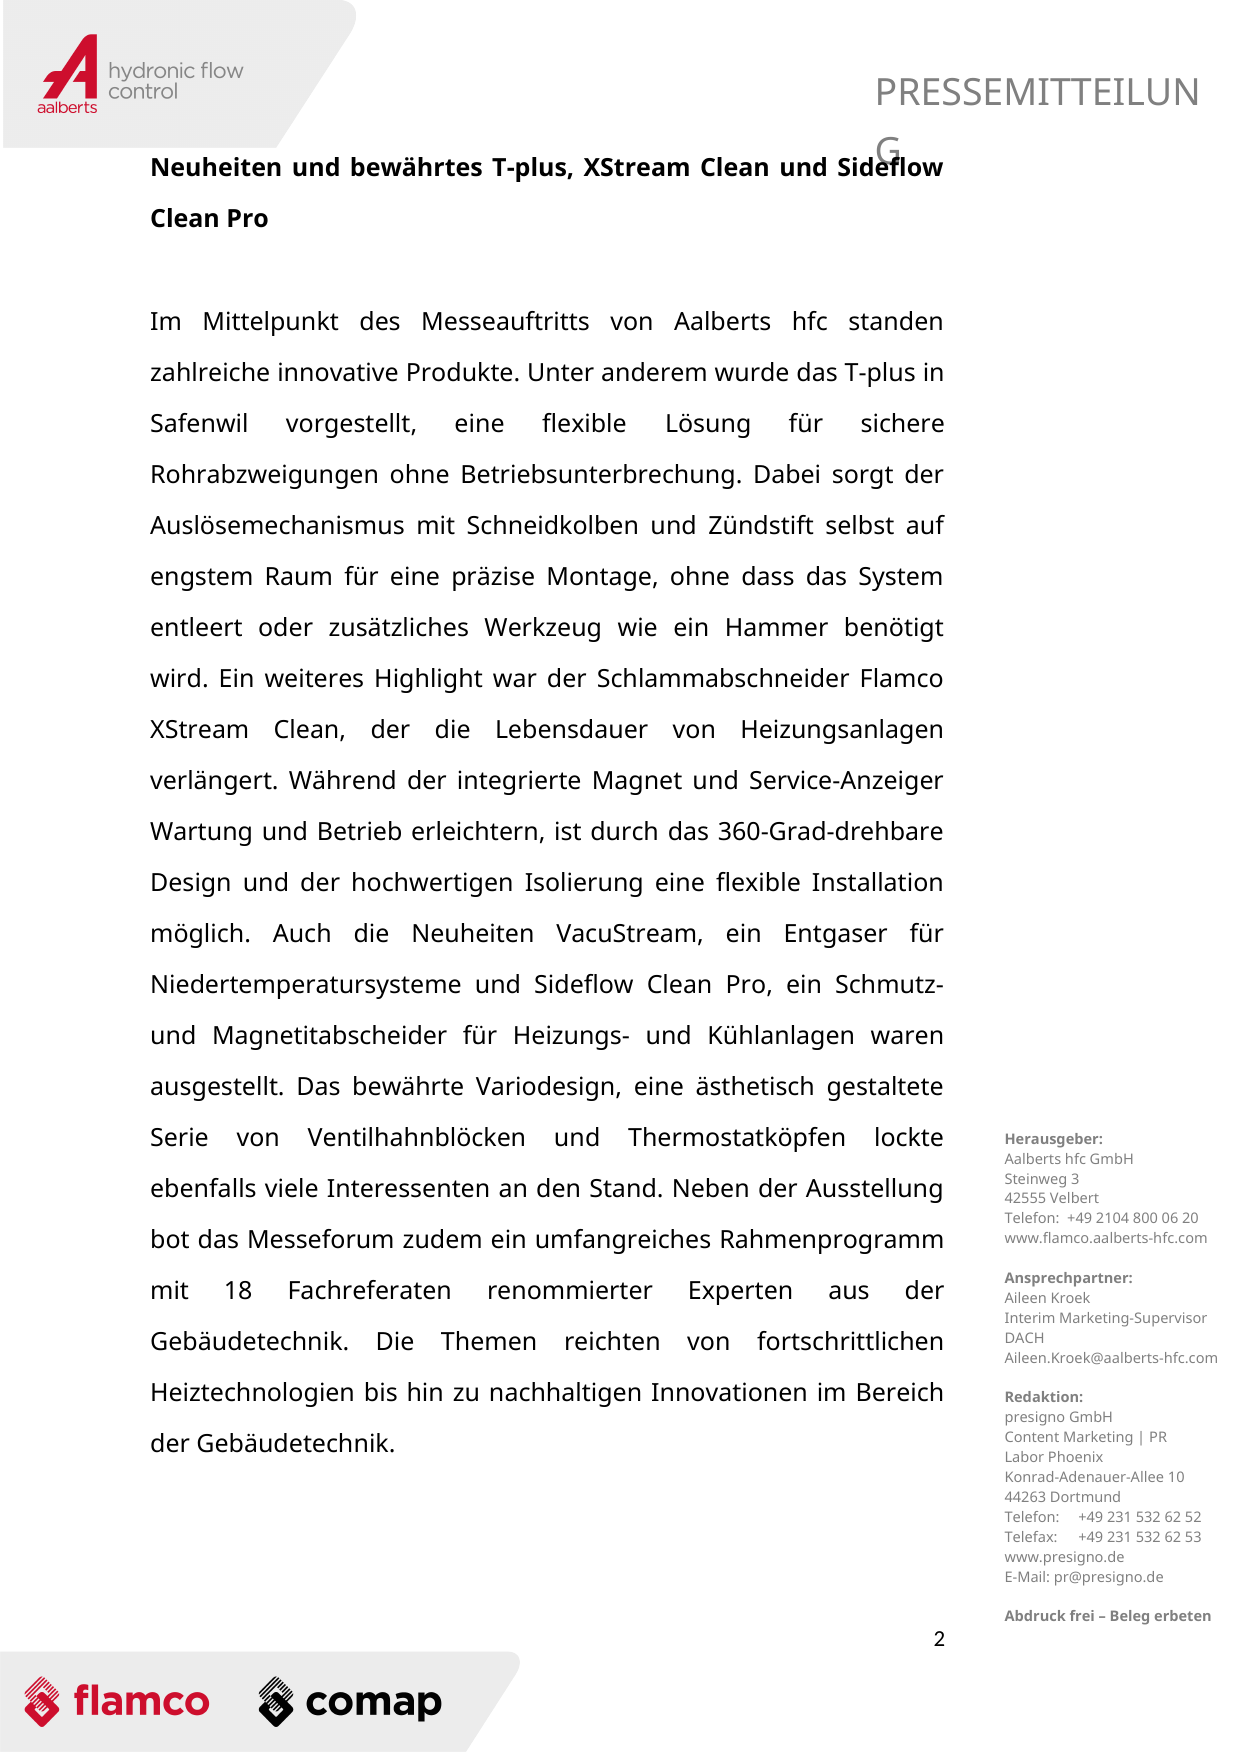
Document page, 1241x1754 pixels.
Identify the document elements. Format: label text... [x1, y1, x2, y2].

text Im Mittelpunkt des Messeauftritts von Aalberts hfc standen zahlreiche innovative Produkte. Unter anderem wurde das T-plus in Safenwil vorgestellt, eine flexible Lösung für sichere Rohrabzweigungen ohne Betriebsunterbrechung. Dabei sorgt der Auslösemechanismus mit Schneidkolben und Zündstift selbst auf engstem Raum für eine präzise Montage, ohne dass das System entleert oder zusätzliches Werkzeug wie ein Hammer benötigt wird. Ein weiteres Highlight war der Schlammabschneider Flamco XStream Clean, der die Lebensdauer von Heizungsanlagen verlängert. Während der integrierte Magnet und Service-Anzeiger Wartung und Betrieb erleichtern, ist durch das 360-Grad-drehbare Design und der hochwertigen Isolierung eine flexible Installation möglich. Auch die Neuheiten VacuStream, ein Entgaser für Niedertemperatursysteme und Sideflow Clean Pro, ein Schmutz- und Magnetitabscheider für Heizungs- und Kühlanlagen waren ausgestellt. Das bewährte Variodesign, eine ästhetisch gestaltete Serie von Ventilhahnblöcken und Thermostatköpfen lockte ebenfalls viele Interessenten an den Stand. Neben der Ausstellung bot das Messeforum zudem ein umfangreiches Rahmenprogramm mit 18 Fachreferaten renommierter Experten aus der Gebäudetechnik. Die Themen reichten von fortschrittlichen Heiztechnologien bis hin zu nachhaltigen Innovationen im Bereich der Gebäudetechnik. [150, 303, 945, 1460]
picture [3, 0, 357, 148]
text Neuheiten und bewährtes T-plus, XStream Clean und Sideflow Clean Pro [150, 150, 945, 235]
picture [0, 1651, 521, 1752]
